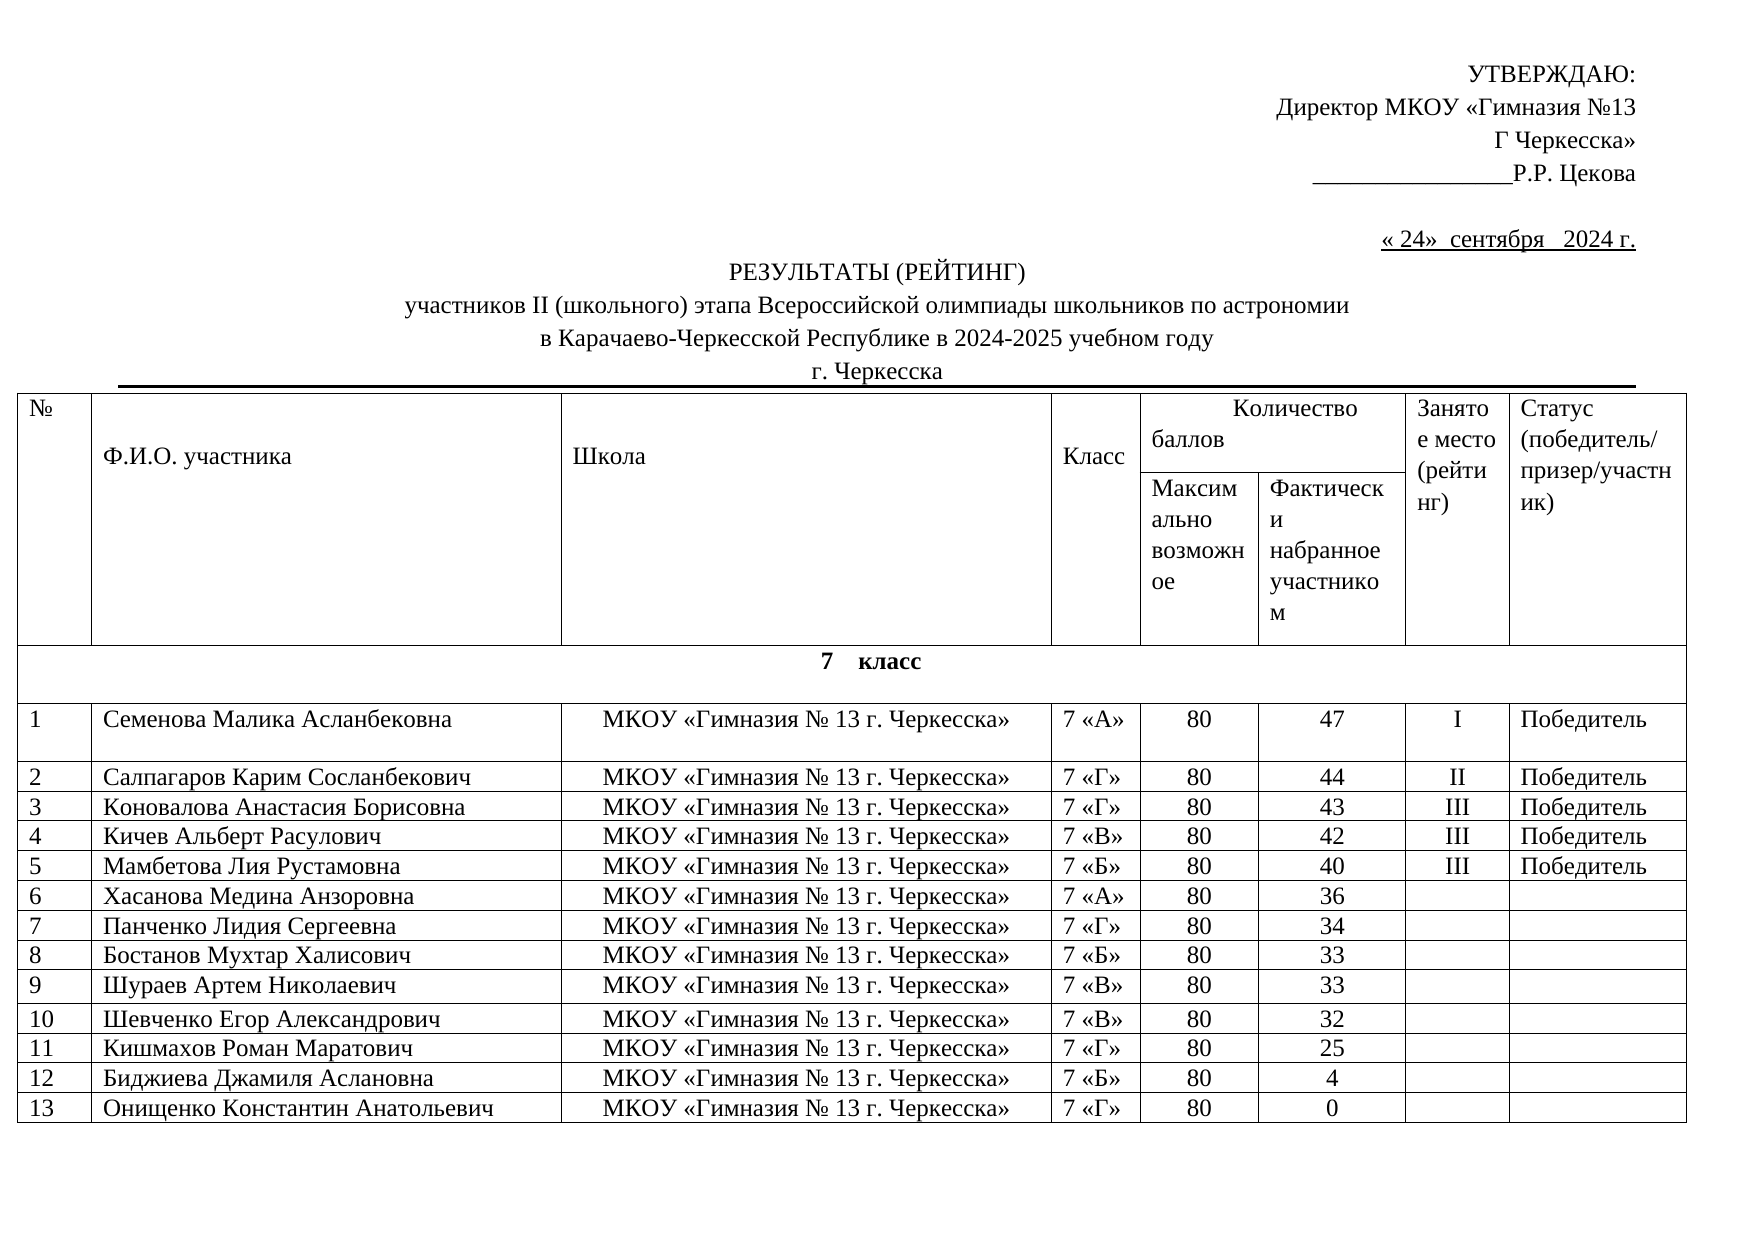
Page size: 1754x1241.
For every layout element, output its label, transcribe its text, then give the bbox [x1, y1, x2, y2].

table_cell класс [18, 646, 1686, 703]
table_header Занятое место (рейтинг) [1406, 394, 1509, 645]
table_cell Победитель [1510, 851, 1686, 880]
table_cell 80 [1141, 1034, 1258, 1062]
table_cell II [1406, 762, 1509, 791]
table_header Статус (победитель/ призер/участник) [1510, 394, 1686, 645]
table_header Ф.И.О. участника [92, 394, 561, 645]
table_cell [1406, 881, 1509, 910]
table_cell [1510, 1093, 1686, 1122]
table_cell 5 [18, 851, 91, 880]
table_cell [1510, 970, 1686, 1003]
table_cell 80 [1141, 792, 1258, 820]
table_cell Онищенко Константин Анатольевич [92, 1093, 561, 1122]
table_cell 80 [1141, 762, 1258, 791]
table_cell Кишмахов Роман Маратович [92, 1034, 561, 1062]
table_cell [562, 1093, 1051, 1122]
table_cell I [1406, 704, 1509, 761]
table_cell 13 [18, 1093, 91, 1122]
table_cell [1510, 941, 1686, 969]
text РЕЗУЛЬТАТЫ (РЕЙТИНГ) [118, 257, 1636, 286]
table_cell 12 [18, 1063, 91, 1092]
text УТВЕРЖДАЮ: [118, 59, 1636, 88]
table_cell Мамбетова Лия Рустамовна [92, 851, 561, 880]
table_cell III [1406, 851, 1509, 880]
table_cell [1510, 1034, 1686, 1062]
table_cell [1406, 1034, 1509, 1062]
table_cell МКОУ «Гимназия № 13 г. Черкесска» [562, 1034, 1051, 1062]
table_cell 47 [1259, 704, 1405, 761]
table_cell [1510, 1004, 1686, 1032]
table_cell 80 [1141, 851, 1258, 880]
table_cell 3 [18, 792, 91, 820]
table_cell [1406, 1004, 1509, 1032]
text участников II (школьного) этапа Всероссийской олимпиады школьников по астрономии [118, 290, 1636, 319]
table_cell Победитель [1510, 821, 1686, 850]
table_cell Хасанова Медина Анзоровна [92, 881, 561, 910]
table_cell 7 «В» [1052, 1004, 1140, 1032]
table_cell Семенова Малика Асланбековна [92, 704, 561, 761]
table_cell 4 [18, 821, 91, 850]
table_cell [1510, 881, 1686, 910]
text в Карачаево-Черкесской Республике в 2024-2025 учебном году [118, 323, 1636, 352]
table_cell МКОУ «Гимназия № 13 г. Черкесска» [562, 911, 1051, 939]
table_cell 80 [1141, 704, 1258, 761]
table_cell 80 [1141, 1093, 1258, 1122]
table_cell 80 [1141, 821, 1258, 850]
table_cell 10 [18, 1004, 91, 1032]
table_cell Бостанов Мухтар Халисович [92, 941, 561, 969]
text Директор МКОУ «Гимназия №13 [118, 92, 1636, 121]
table_cell 7 «Г» [1052, 911, 1140, 939]
table_cell 11 [18, 1034, 91, 1062]
table_cell Победитель [1510, 704, 1686, 761]
table_cell 7 «Г» [1052, 762, 1140, 791]
table_cell [1406, 1063, 1509, 1092]
table_cell III [1406, 792, 1509, 820]
table_cell III [1406, 821, 1509, 850]
table_cell МКОУ «Гимназия № 13 г. Черкесска» [562, 941, 1051, 969]
table_cell 44 [1259, 762, 1405, 791]
table_cell 7 «Б» [1052, 1063, 1140, 1092]
table_cell 36 [1259, 881, 1405, 910]
table_cell 7 «В» [1052, 970, 1140, 1003]
table_cell МКОУ «Гимназия № 13 г. Черкесска» [562, 881, 1051, 910]
table_cell Кичев Альберт Расулович [92, 821, 561, 850]
table_cell 7 «В» [1052, 821, 1140, 850]
table_cell 7 «А» [1052, 881, 1140, 910]
table_cell 32 [1259, 1004, 1405, 1032]
table_cell 25 [1259, 1034, 1405, 1062]
table_cell 7 «Г» [1052, 1093, 1140, 1122]
table_cell 1 [18, 704, 91, 761]
table_cell Коновалова Анастасия Борисовна [92, 792, 561, 820]
table_header Количество баллов [1141, 394, 1405, 472]
table_cell МКОУ «Гимназия № 13 г. Черкесска» [562, 1004, 1051, 1032]
table_cell 2 [18, 762, 91, 791]
table_cell 33 [1259, 970, 1405, 1003]
table_cell 0 [1259, 1093, 1405, 1122]
table_cell 6 [18, 881, 91, 910]
table_cell 80 [1141, 1004, 1258, 1032]
table_cell 7 «Б» [1052, 941, 1140, 969]
table_cell Шураев Артем Николаевич [92, 970, 561, 1003]
table_cell 7 «Г» [1052, 792, 1140, 820]
table_cell 40 [1259, 851, 1405, 880]
table_cell [1406, 1093, 1509, 1122]
table_cell Салпагаров Карим Сосланбекович [92, 762, 561, 791]
table_cell 80 [1141, 911, 1258, 939]
table_cell 80 [1141, 1063, 1258, 1092]
table_cell 33 [1259, 941, 1405, 969]
table_cell 7 «Б» [1052, 851, 1140, 880]
table_cell 7 «А» [1052, 704, 1140, 761]
table_cell [1510, 1063, 1686, 1092]
table_cell МКОУ «Гимназия № 13 г. Черкесска» [562, 762, 1051, 791]
table_cell МКОУ «Гимназия № 13 г. Черкесска» [562, 970, 1051, 1003]
table_cell Биджиева Джамиля Аслановна [92, 1063, 561, 1092]
table_cell Шевченко Егор Александрович [92, 1004, 561, 1032]
table_cell 34 [1259, 911, 1405, 939]
table_cell Победитель [1510, 792, 1686, 820]
table_cell 80 [1141, 941, 1258, 969]
table_cell 42 [1259, 821, 1405, 850]
table_cell Максимально возможное [1141, 473, 1258, 645]
text « 24» сентября 2024 г. [118, 224, 1636, 253]
table_cell Панченко Лидия Сергеевна [92, 911, 561, 939]
table_cell 9 [18, 970, 91, 1003]
table_cell МКОУ «Гимназия № 13 г. Черкесска» [562, 704, 1051, 761]
table_cell 4 [1259, 1063, 1405, 1092]
table_cell МКОУ «Гимназия № 13 г. Черкесска» [562, 792, 1051, 820]
text Г Черкесска» [118, 125, 1636, 154]
text ________________Р.Р. Цекова [118, 158, 1636, 187]
table_header № [18, 394, 91, 645]
table_cell 80 [1141, 970, 1258, 1003]
table_cell [1510, 911, 1686, 939]
table_cell 7 [18, 911, 91, 939]
table_cell Фактически набранное участником [1259, 473, 1405, 645]
table_cell 43 [1259, 792, 1405, 820]
table_cell [1406, 941, 1509, 969]
text г. Черкесска [118, 356, 1636, 385]
table_header Школа [562, 394, 1051, 645]
table_cell 80 [1141, 881, 1258, 910]
table_cell 8 [18, 941, 91, 969]
table_cell МКОУ «Гимназия № 13 г. Черкесска» [562, 1063, 1051, 1092]
table_cell [1406, 911, 1509, 939]
table_cell [1406, 970, 1509, 1003]
table_cell 7 «Г» [1052, 1034, 1140, 1062]
table_cell МКОУ «Гимназия № 13 г. Черкесска» [562, 821, 1051, 850]
table_cell МКОУ «Гимназия № 13 г. Черкесска» [562, 851, 1051, 880]
table_header Класс [1052, 394, 1140, 645]
table_cell Победитель [1510, 762, 1686, 791]
